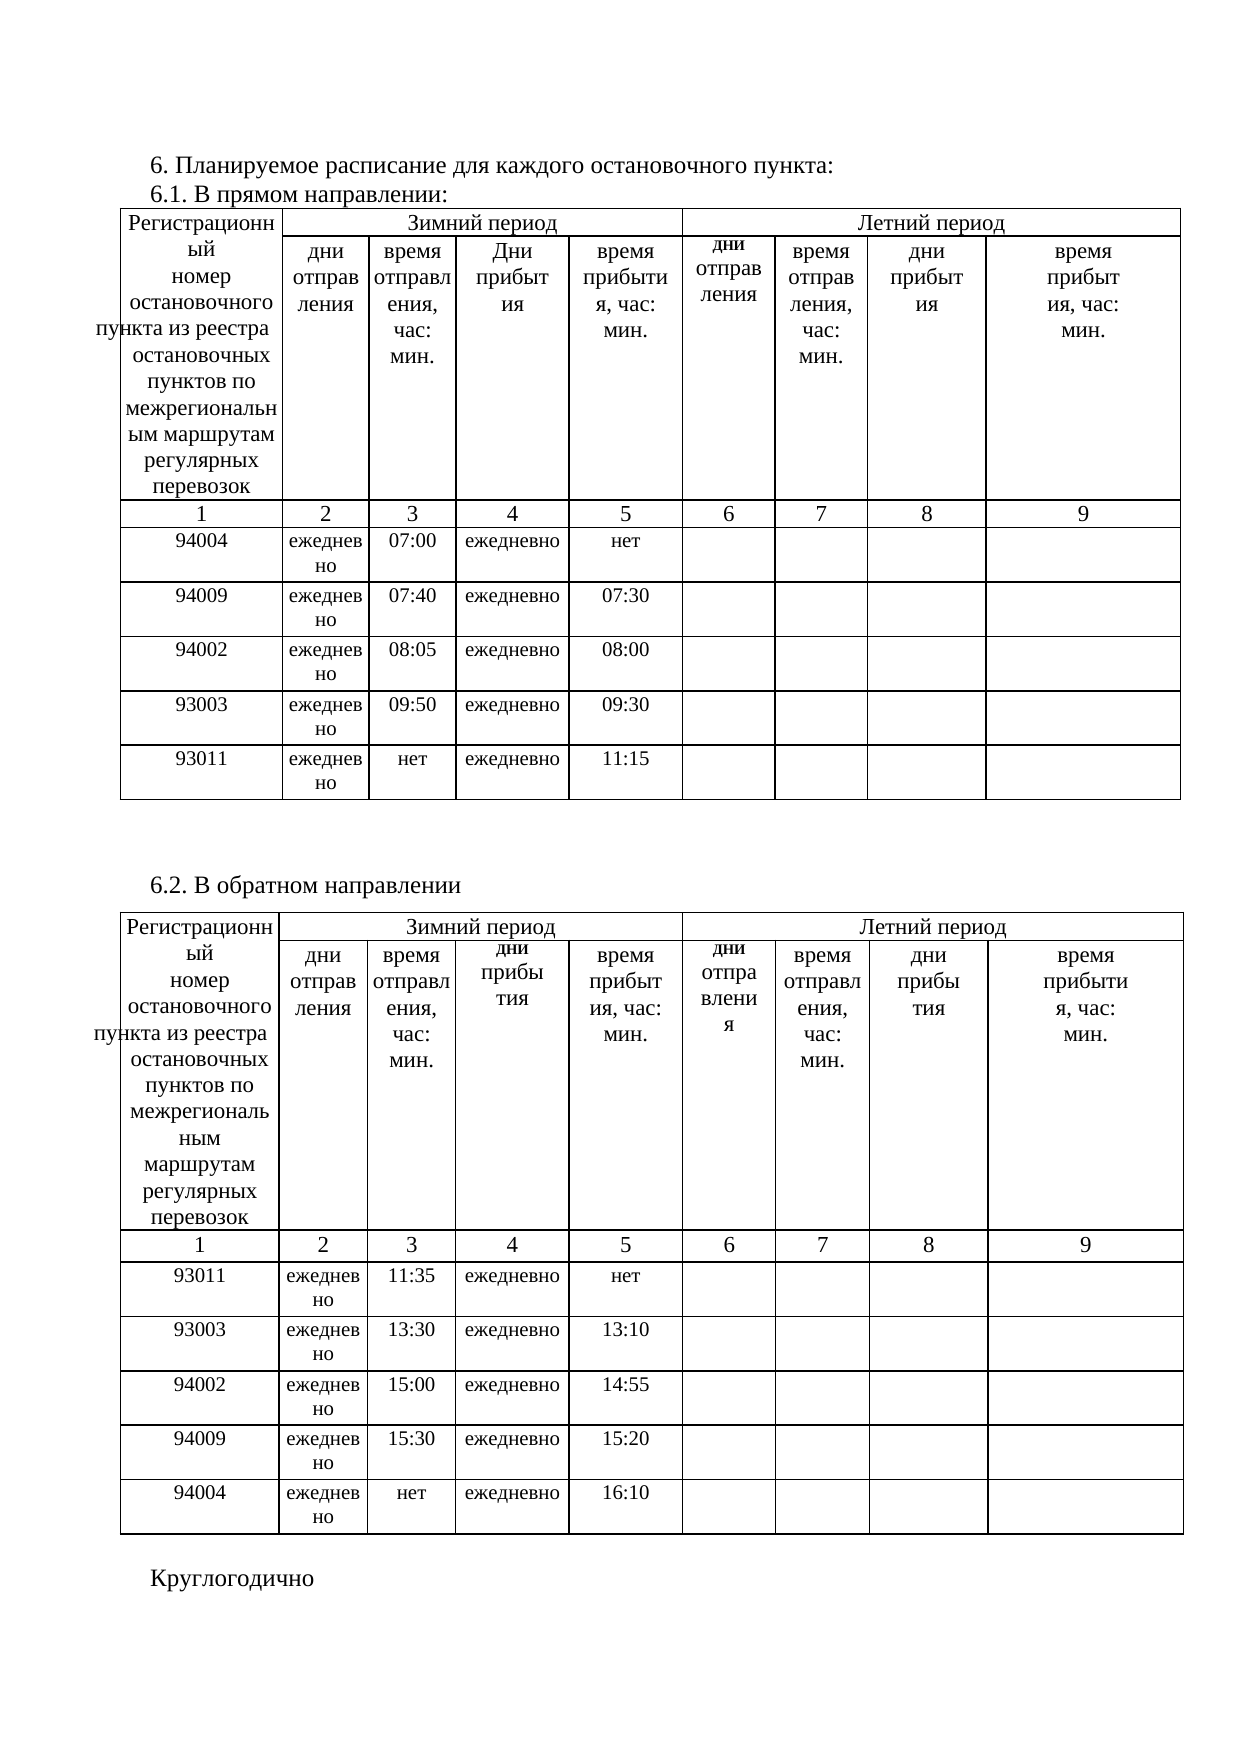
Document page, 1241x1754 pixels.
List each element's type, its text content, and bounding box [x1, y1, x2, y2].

table_cell 13:10 [570, 1317, 682, 1370]
table_cell ежедневно [280, 1263, 367, 1316]
table_cell 1 [121, 1231, 278, 1261]
table_cell 94002 [121, 1372, 278, 1424]
table_cell [870, 1480, 987, 1533]
table_header Летний период [683, 913, 1183, 939]
table_cell [870, 1372, 987, 1424]
table_cell время прибыт ия, час: мин. [570, 941, 682, 1229]
table_cell 9 [987, 501, 1180, 527]
table_header Регистрационный номер остановочного пункта из реестра остановочных пунктов по межрегиональным маршрутам регулярных перевозок [121, 913, 278, 1229]
table_header Летний период [683, 209, 1180, 235]
table_cell 15:00 [368, 1372, 455, 1424]
table_cell 94002 [121, 637, 282, 690]
table_cell 9 [989, 1231, 1183, 1261]
table_cell 07:30 [570, 583, 682, 636]
table_cell ДНИ прибы тия [456, 941, 568, 1229]
table_cell [989, 1426, 1183, 1479]
table_cell ежедневно [457, 528, 568, 581]
table_cell 13:30 [368, 1317, 455, 1370]
table_cell [868, 637, 985, 690]
table_cell 15:30 [368, 1426, 455, 1479]
table_cell [870, 1426, 987, 1479]
table_cell [989, 1480, 1183, 1533]
table_cell [868, 692, 985, 744]
text 6. Планируемое расписание для каждого остановочного пункта: [150, 150, 1090, 179]
table_cell дни отправ ления [280, 941, 367, 1229]
table_cell время отправ ления, час: мин. [776, 237, 867, 499]
table_cell 14:55 [570, 1372, 682, 1424]
table_cell 94004 [121, 528, 282, 581]
table_cell 7 [776, 501, 867, 527]
table_cell ДНИ отпра влени я [683, 941, 775, 1229]
table_cell ежедневно [456, 1426, 568, 1479]
table_cell ежедневно [456, 1480, 568, 1533]
table_cell нет [370, 746, 455, 799]
table_cell 7 [776, 1231, 869, 1261]
table_cell ежедневно [283, 637, 368, 690]
table_cell [683, 1372, 775, 1424]
table_cell [776, 583, 867, 636]
table_cell 11:15 [570, 746, 682, 799]
table_cell 5 [570, 501, 682, 527]
table_cell 2 [283, 501, 368, 527]
table_cell [870, 1317, 987, 1370]
table_cell 08:05 [370, 637, 455, 690]
table_cell 94004 [121, 1480, 278, 1533]
table_cell [776, 1317, 869, 1370]
table_cell ежедневно [280, 1372, 367, 1424]
table_cell дни прибы тия [870, 941, 987, 1229]
table_cell 4 [456, 1231, 568, 1261]
table_cell [989, 1372, 1183, 1424]
table_cell [683, 637, 774, 690]
table_cell 6 [683, 501, 774, 527]
table_cell время прибыти я, час: мин. [989, 941, 1183, 1229]
table_cell нет [570, 1263, 682, 1316]
table_cell время прибыти я, час: мин. [570, 237, 682, 499]
table_cell [776, 692, 867, 744]
table_cell 3 [368, 1231, 455, 1261]
table_cell ежедневно [280, 1480, 367, 1533]
table_cell [776, 1372, 869, 1424]
table_cell 8 [870, 1231, 987, 1261]
table_cell нет [368, 1480, 455, 1533]
table_cell 15:20 [570, 1426, 682, 1479]
table_cell ежедневно [283, 528, 368, 581]
table_cell Дни прибыт ия [457, 237, 568, 499]
table_cell 16:10 [570, 1480, 682, 1533]
table_header Зимний период [280, 913, 682, 939]
table_cell нет [570, 528, 682, 581]
table_cell ежедневно [280, 1426, 367, 1479]
table_cell [987, 692, 1180, 744]
table_header Зимний период [283, 209, 682, 235]
table_cell ежедневно [283, 692, 368, 744]
table_cell 11:35 [368, 1263, 455, 1316]
table_cell [683, 528, 774, 581]
table_cell время отправл ения, час: мин. [370, 237, 455, 499]
table_cell ежедневно [456, 1317, 568, 1370]
table_cell 09:30 [570, 692, 682, 744]
table_cell [776, 746, 867, 799]
table_cell время прибыт ия, час: мин. [987, 237, 1180, 499]
table_cell 07:00 [370, 528, 455, 581]
table_cell ежедневно [456, 1263, 568, 1316]
table_cell 93003 [121, 692, 282, 744]
table_cell 3 [370, 501, 455, 527]
table_cell [868, 746, 985, 799]
table_cell [776, 637, 867, 690]
table_cell [776, 1426, 869, 1479]
table_cell время отправл ения, час: мин. [368, 941, 455, 1229]
table_cell [987, 583, 1180, 636]
table_cell [683, 583, 774, 636]
table_cell 1 [121, 501, 282, 527]
table_cell ежедневно [283, 746, 368, 799]
table_cell [987, 528, 1180, 581]
table_cell [868, 528, 985, 581]
table_cell 8 [868, 501, 985, 527]
table_cell 08:00 [570, 637, 682, 690]
table_cell ежедневно [457, 637, 568, 690]
table_cell [989, 1263, 1183, 1316]
table_cell [776, 1480, 869, 1533]
text 6.2. В обратном направлении [150, 870, 1090, 899]
table_cell 4 [457, 501, 568, 527]
table_cell [683, 1263, 775, 1316]
table_cell ДНИ отправ ления [683, 237, 774, 499]
table_cell [868, 583, 985, 636]
table_cell ежедневно [456, 1372, 568, 1424]
table_cell 93011 [121, 1263, 278, 1316]
table_cell 93003 [121, 1317, 278, 1370]
table_cell [683, 1480, 775, 1533]
table_cell 93011 [121, 746, 282, 799]
table_cell [870, 1263, 987, 1316]
table_cell [683, 746, 774, 799]
table_cell время отправл ения, час: мин. [776, 941, 869, 1229]
table_cell 94009 [121, 1426, 278, 1479]
table_cell [987, 746, 1180, 799]
table_cell дни прибыт ия [868, 237, 985, 499]
table_cell 6 [683, 1231, 775, 1261]
table_cell 5 [570, 1231, 682, 1261]
table_cell 2 [280, 1231, 367, 1261]
table_cell [776, 1263, 869, 1316]
table_cell ежедневно [457, 746, 568, 799]
text Круглогодично [150, 1563, 1090, 1592]
table_cell ежедневно [283, 583, 368, 636]
table_cell [683, 692, 774, 744]
table_cell ежедневно [457, 692, 568, 744]
table_header Регистрационный номер остановочного пункта из реестра остановочных пунктов по межрегиональным маршрутам регулярных перевозок [121, 209, 282, 499]
table_cell [987, 637, 1180, 690]
table_cell ежедневно [457, 583, 568, 636]
table_cell дни отправ ления [283, 237, 368, 499]
table_cell [683, 1426, 775, 1479]
table_cell ежедневно [280, 1317, 367, 1370]
table_cell 09:50 [370, 692, 455, 744]
table_cell [683, 1317, 775, 1370]
text 6.1. В прямом направлении: [150, 179, 1090, 207]
table_cell 94009 [121, 583, 282, 636]
table_cell 07:40 [370, 583, 455, 636]
table_cell [989, 1317, 1183, 1370]
table_cell [776, 528, 867, 581]
